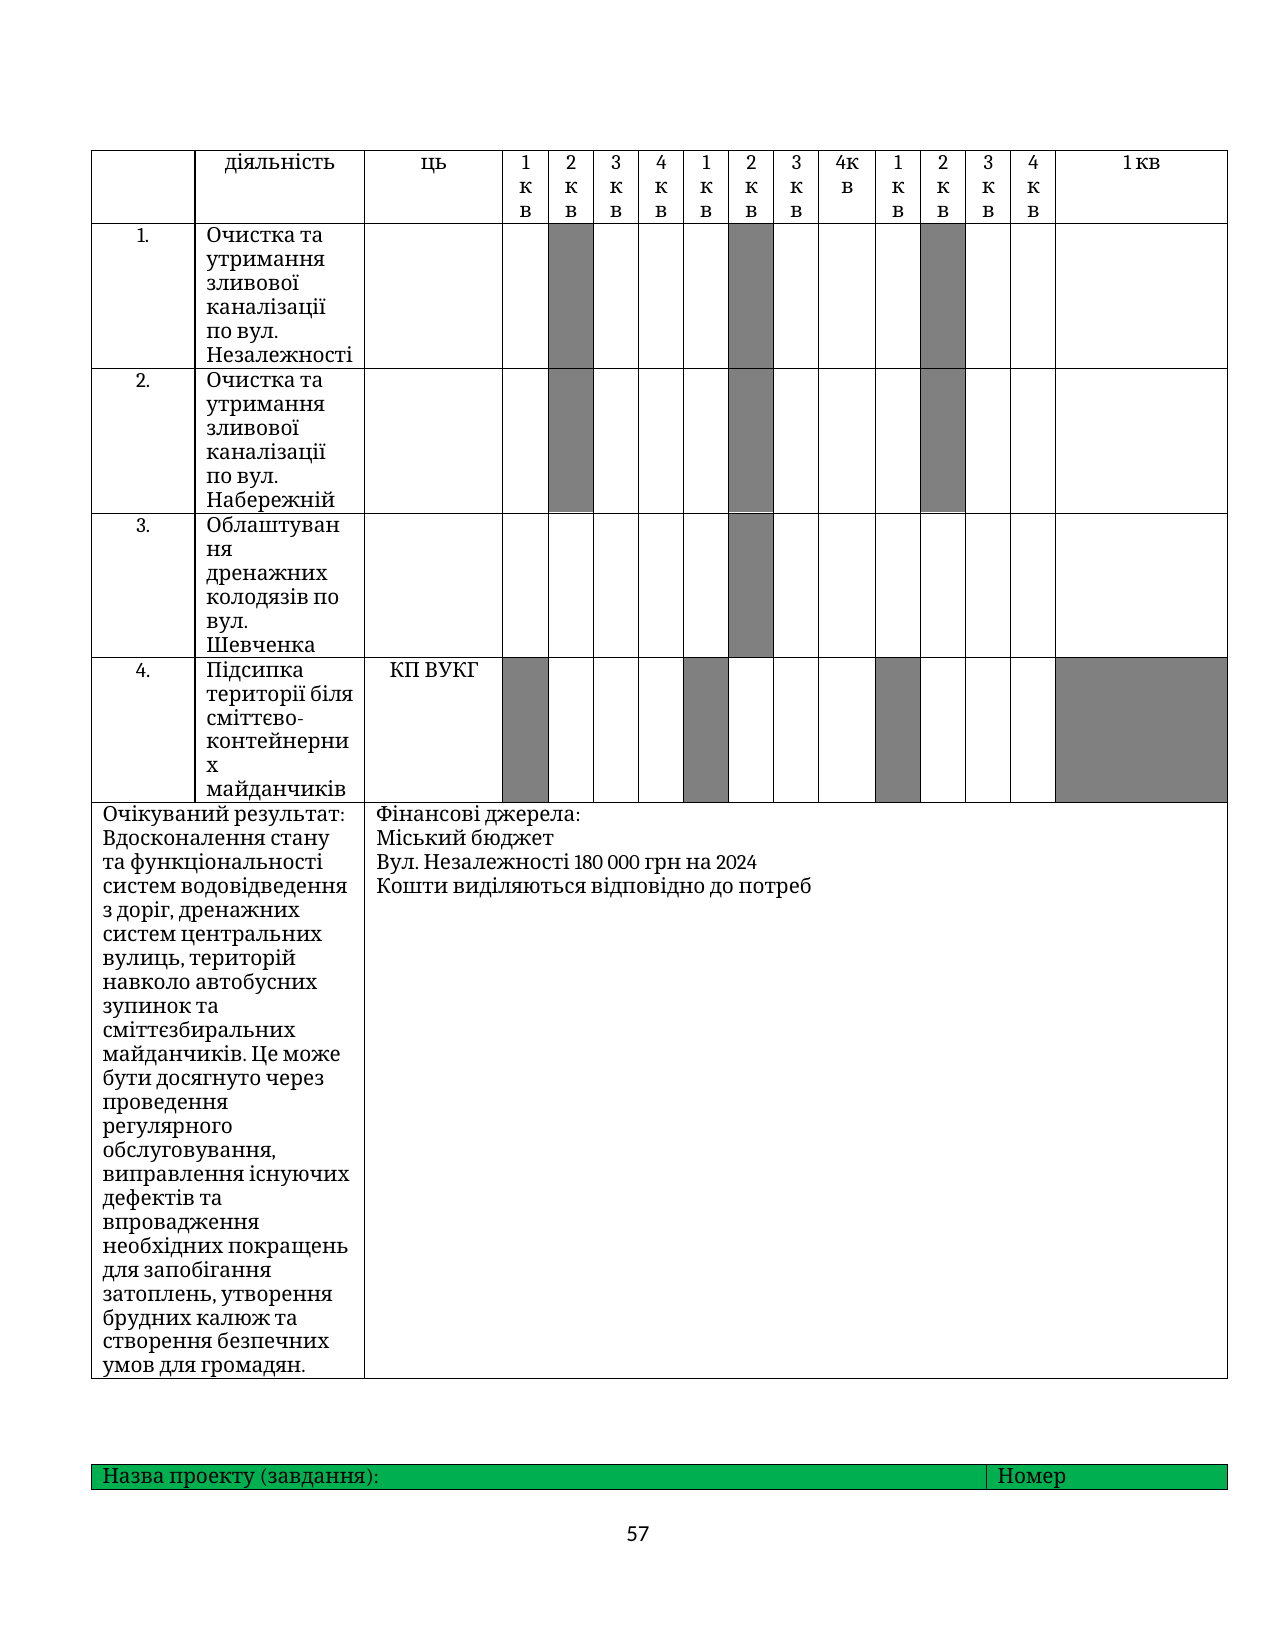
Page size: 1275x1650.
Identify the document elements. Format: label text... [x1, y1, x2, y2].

table_cell [1056, 369, 1227, 512]
table_cell [639, 224, 683, 368]
table_cell 1 кв [1056, 151, 1227, 223]
table_cell [365, 369, 502, 512]
table_cell Очистка та утримання зливової каналізації по вул. Набережній [196, 369, 364, 512]
table_cell 2 кв [729, 151, 773, 223]
table_cell [503, 369, 548, 512]
table_cell 3 кв [774, 151, 818, 223]
table_cell 3 кв [594, 151, 638, 223]
table_cell 1. [92, 224, 194, 368]
table_cell [876, 224, 920, 368]
table_cell [966, 369, 1010, 512]
table_cell [966, 224, 1010, 368]
table_cell [549, 514, 593, 657]
table_cell [774, 658, 818, 802]
table_cell Облаштування дренажних колодязів по вул. Шевченка [196, 514, 364, 657]
table_cell [966, 658, 1010, 802]
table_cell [196, 151, 364, 223]
table_cell 2. [92, 369, 194, 512]
table_cell [684, 369, 728, 512]
table_cell [503, 514, 548, 657]
table_cell [594, 658, 638, 802]
table_cell [921, 369, 965, 512]
table_cell [921, 224, 965, 368]
table_cell [594, 514, 638, 657]
table_cell [684, 658, 728, 802]
table_cell [819, 369, 875, 512]
table_cell [819, 658, 875, 802]
table_cell [503, 224, 548, 368]
table_cell [1056, 658, 1227, 802]
table_cell Очікуваний результат: Вдосконалення стану та функціональності систем водовідведення з доріг, дренажних систем центральних вулиць, територій навколо автобусних зупинок та сміттєзбиральних майданчиків. Це може бути досягнуто через проведення регулярного обслуговування, виправлення існуючих дефектів та впровадження необхідних покращень для запобігання затоплень, утворення брудних калюж та створення безпечних умов для громадян. [92, 803, 364, 1378]
table_cell 2 кв [921, 151, 965, 223]
table_cell [1056, 514, 1227, 657]
table_cell [1011, 369, 1055, 512]
table_cell [1011, 658, 1055, 802]
table_cell 2 кв [549, 151, 593, 223]
table_cell Фінансові джерела: Міський бюджет Вул. Незалежності 180 000 грн на 2024 Кошти виділяються відповідно до потреб [365, 803, 1227, 1378]
table_cell 3 кв [966, 151, 1010, 223]
table_cell КП ВУКГ [365, 658, 502, 802]
table_cell [774, 224, 818, 368]
table_cell 4 кв [639, 151, 683, 223]
table_cell 1 кв [876, 151, 920, 223]
table_cell [1011, 224, 1055, 368]
table_cell [365, 514, 502, 657]
table_cell [876, 369, 920, 512]
table_header Номер 2.2.4 [987, 1465, 1227, 1489]
table_cell [921, 658, 965, 802]
table_cell [684, 224, 728, 368]
table_cell [729, 514, 773, 657]
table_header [92, 1465, 986, 1489]
table_cell 4 кв [1011, 151, 1055, 223]
table_cell [921, 514, 965, 657]
table_cell [819, 224, 875, 368]
table_cell [774, 369, 818, 512]
table_cell [1056, 224, 1227, 368]
table_cell [774, 514, 818, 657]
table_cell [639, 658, 683, 802]
table_cell [549, 658, 593, 802]
table_cell [876, 658, 920, 802]
table_cell [549, 224, 593, 368]
table_cell [729, 369, 773, 512]
table_cell [966, 514, 1010, 657]
table_cell 4. [92, 658, 194, 802]
table_cell [503, 658, 548, 802]
table_cell № [92, 151, 194, 223]
table_cell Виконавець [365, 151, 502, 223]
table_cell [549, 369, 593, 512]
table_cell [639, 514, 683, 657]
table_cell [819, 514, 875, 657]
table_cell Підсипка території біля сміттєво-контейнерних майданчиків [196, 658, 364, 802]
table_cell Очистка та утримання зливової каналізації по вул. Незалежності [196, 224, 364, 368]
table_cell [365, 224, 502, 368]
table_cell [594, 369, 638, 512]
table_cell [729, 658, 773, 802]
table_cell [876, 514, 920, 657]
table_cell [1011, 514, 1055, 657]
table_cell [639, 369, 683, 512]
table_cell 1 кв [503, 151, 548, 223]
table_cell 3. [92, 514, 194, 657]
table_cell [684, 514, 728, 657]
table_cell [729, 224, 773, 368]
table_cell 4кв [819, 151, 875, 223]
table_cell [594, 224, 638, 368]
table_cell 1 кв [684, 151, 728, 223]
